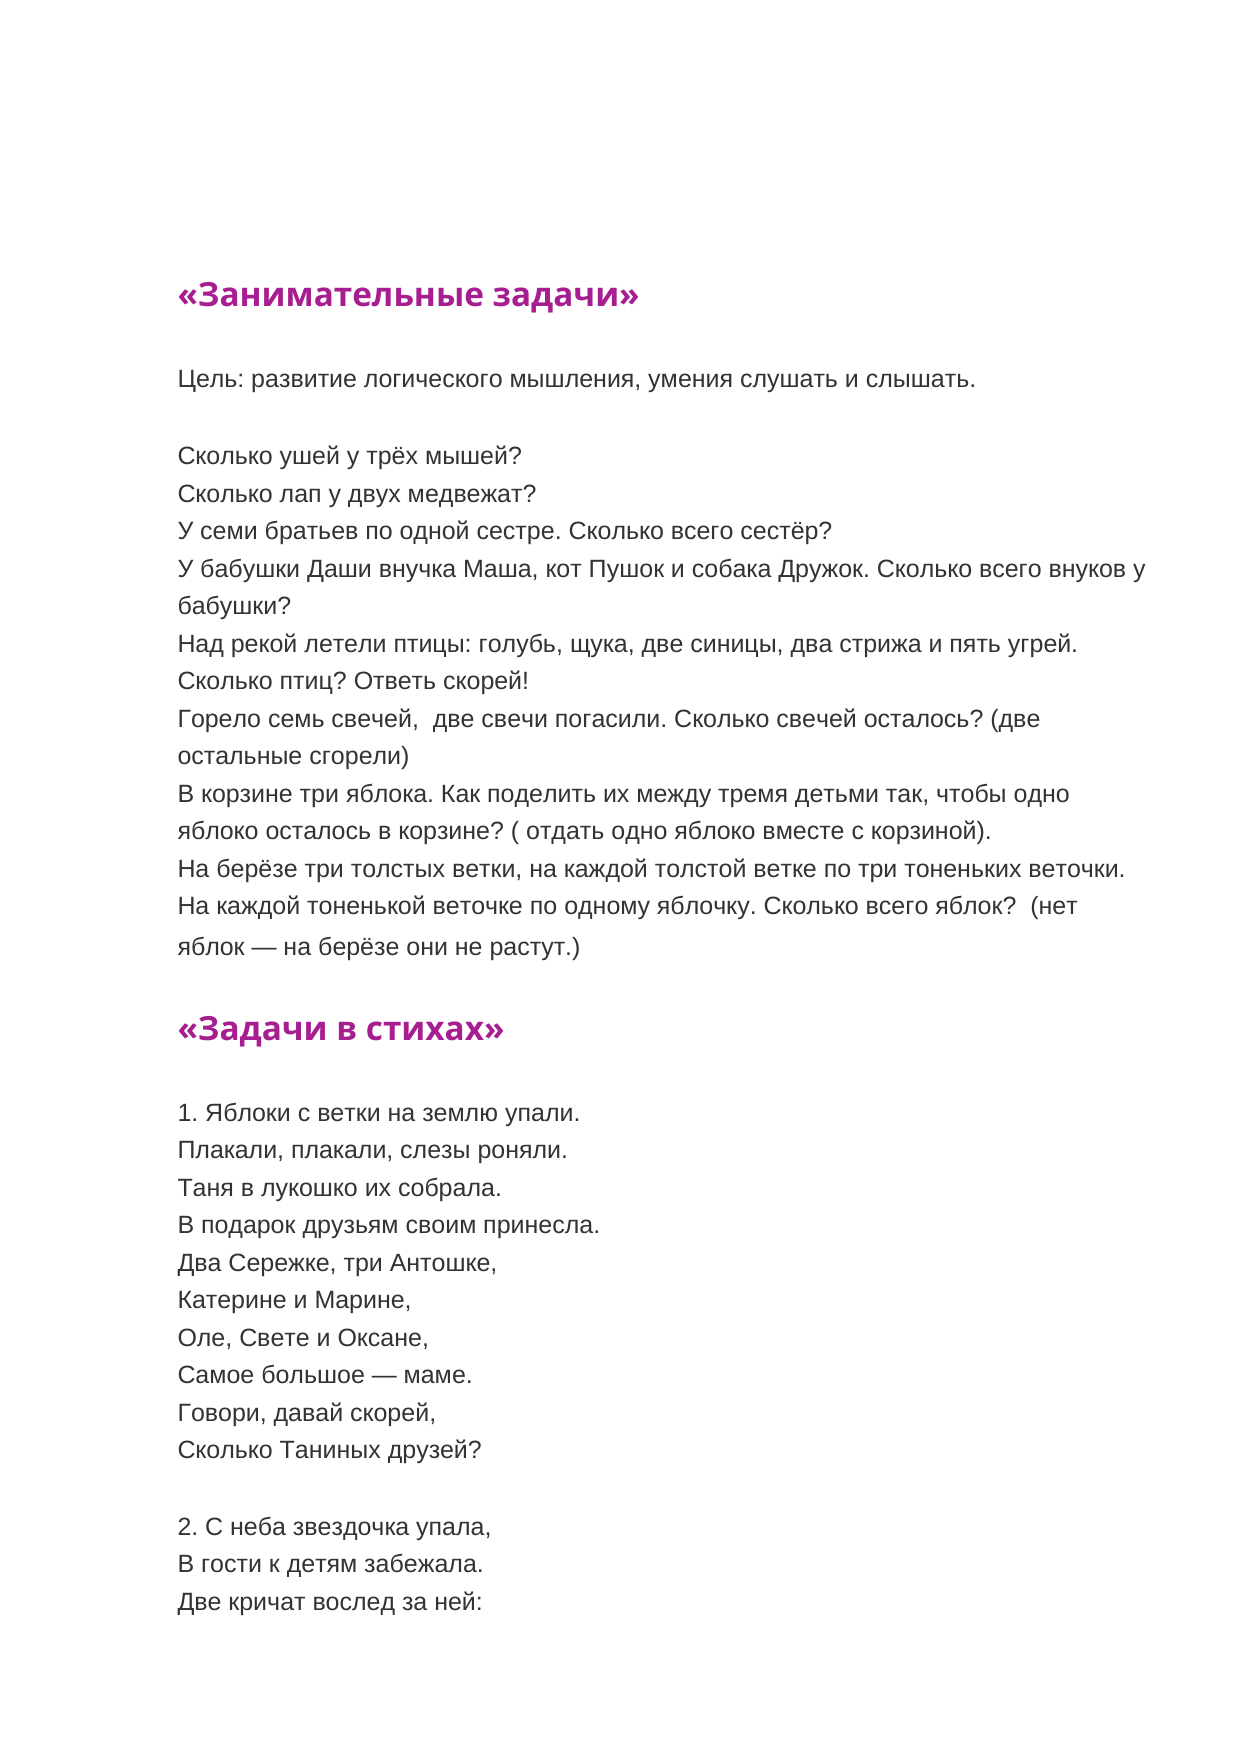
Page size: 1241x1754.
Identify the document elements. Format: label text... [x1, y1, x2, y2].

text Сколько ушей у трёх мышей? Сколько лап у двух медвежат? У семи братьев по одной сестре. Сколько всего сестёр? У бабушки Даши внучка Маша, кот Пушок и собака Дружок. Сколько всего внуков у бабушки? Над рекой летели птицы: голубь, щука, две синицы, два стрижа и пять угрей. Сколько птиц? Ответь скорей! Горело семь свечей, две свечи погасили. Сколько свечей осталось? (две остальные сгорели) В корзине три яблока. Как поделить их между тремя детьми так, чтобы одно яблоко осталось в корзине? ( отдать одно яблоко вместе с корзиной). На берёзе три толстых ветки, на каждой толстой ветке по три тоненьких веточки. На каждой тоненькой веточке по одному яблочку. Сколько всего яблок? (нет яблок — на берёзе они не растут.) [177, 432, 1152, 965]
text «Занимательные задачи» [177, 271, 1152, 317]
text 1. Яблоки с ветки на землю упали. Плакали, плакали, слезы роняли. Таня в лукошко их собрала. В подарок друзьям своим принесла. Два Сережке, три Антошке, Катерине и Марине, Оле, Свете и Оксане, Самое большое — маме. Говори, давай скорей, Сколько Таниных друзей? [177, 1089, 1152, 1464]
text «Задачи в стихах» [177, 1004, 1152, 1050]
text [177, 1503, 1152, 1615]
text Цель: развитие логического мышления, умения слушать и слышать. [177, 356, 1152, 393]
